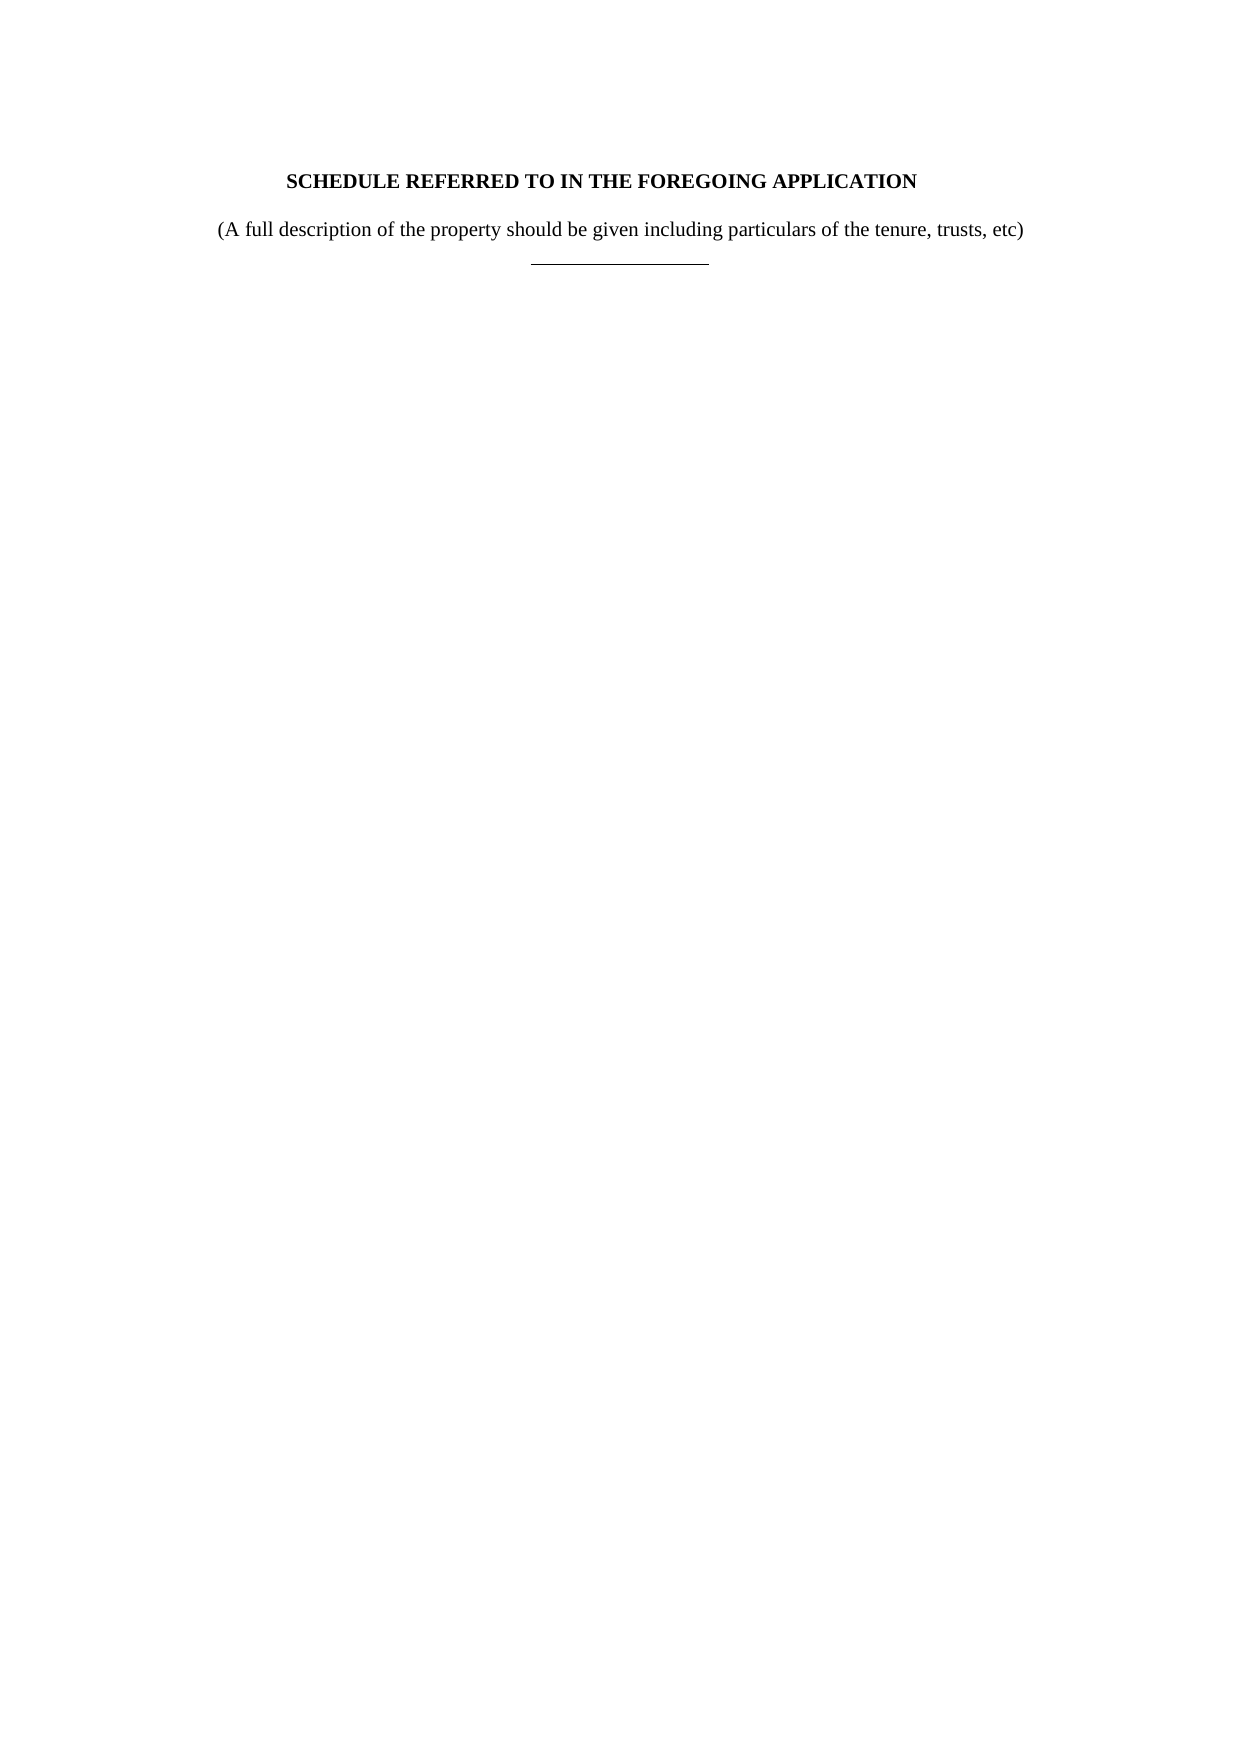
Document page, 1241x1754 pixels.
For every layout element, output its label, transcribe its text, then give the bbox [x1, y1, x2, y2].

subtitle (A full description of the property should be given including particulars of the tenure, trusts, etc) [176, 217, 1065, 241]
subtitle SCHEDULE REFERRED TO IN THE FOREGOING APPLICATION [138, 169, 1065, 193]
